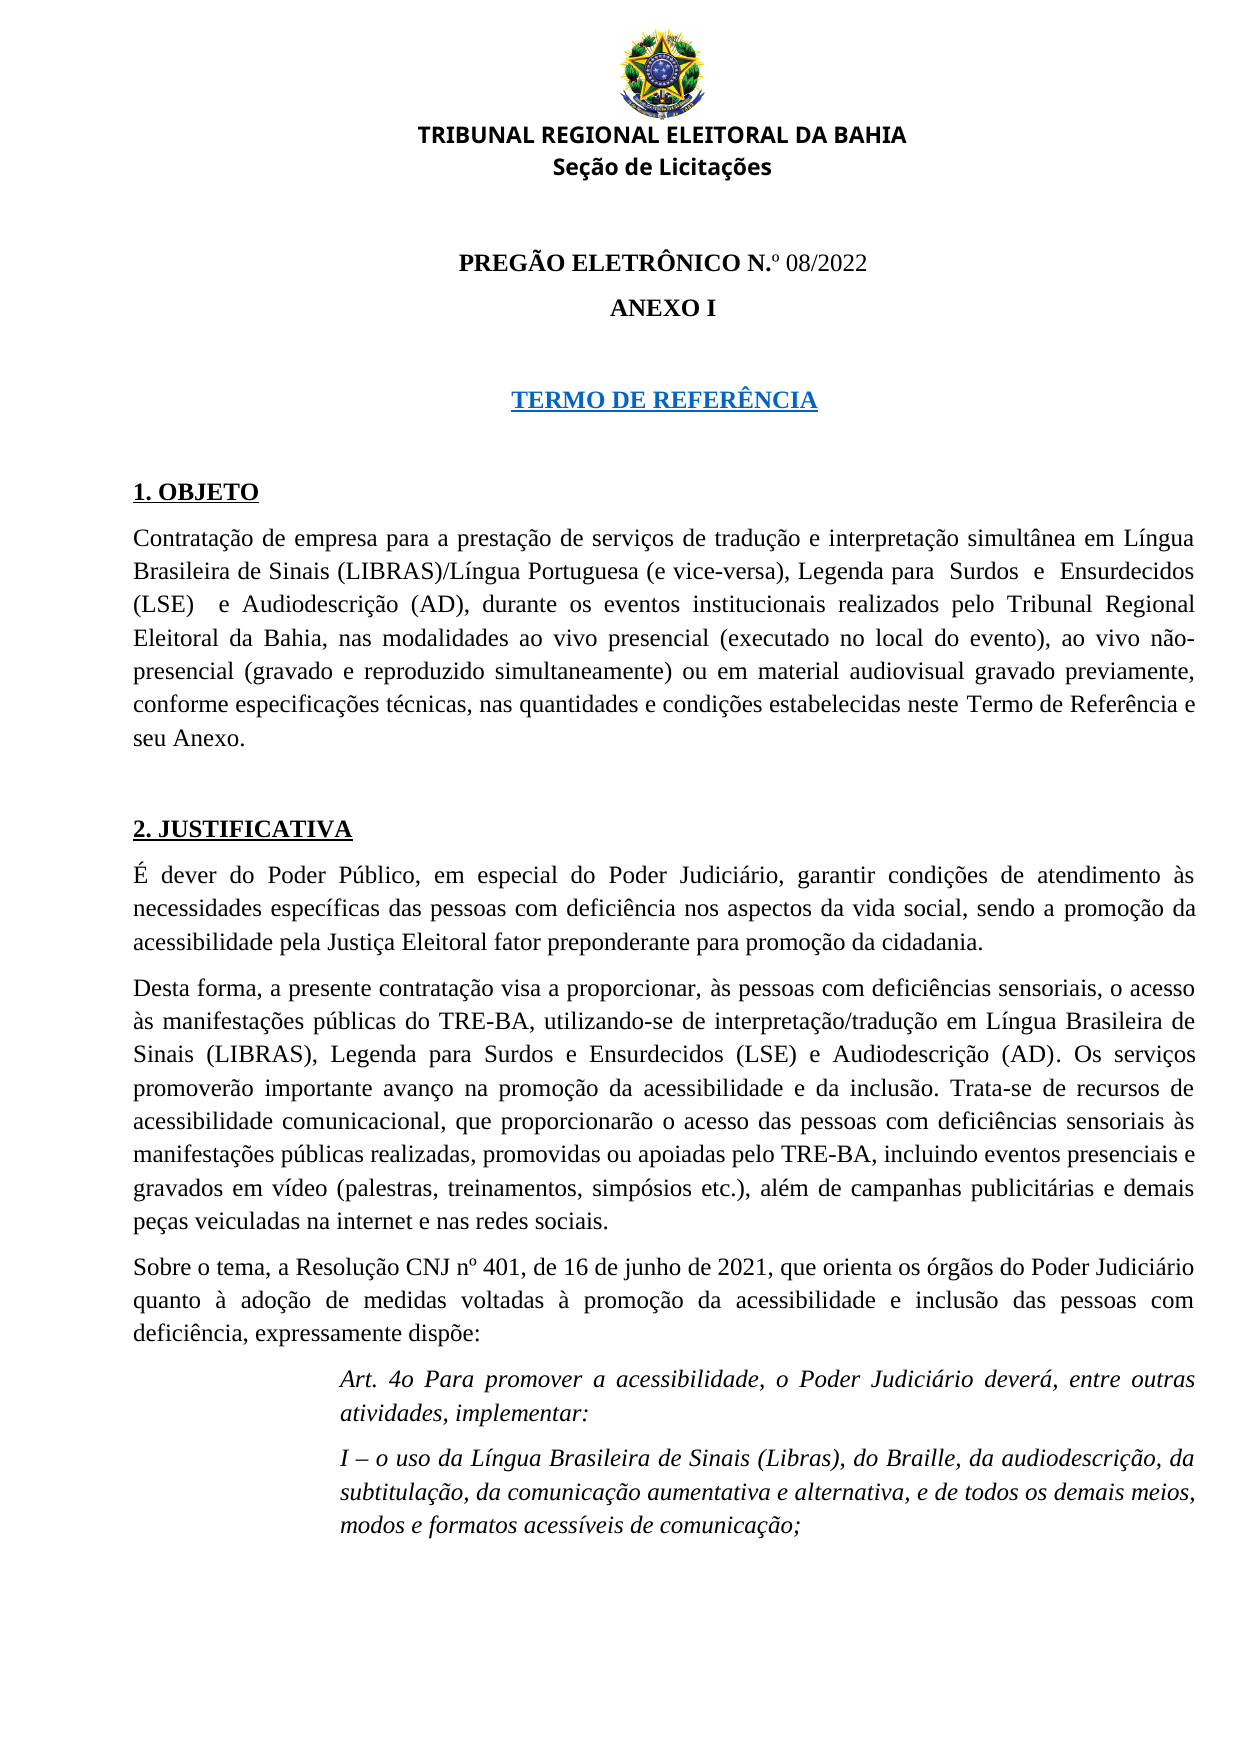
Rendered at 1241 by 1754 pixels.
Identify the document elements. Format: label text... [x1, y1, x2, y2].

text 1. OBJETO [133, 473, 1196, 507]
text 2. JUSTIFICATIVA [133, 811, 1196, 844]
text É dever do Poder Público, em especial do Poder Judiciário, garantir condições de atendimento às necessidades específicas das pessoas com deficiência nos aspectos da vida social, sendo a promoção da acessibilidade pela Justiça Eleitoral fator preponderante para promoção da cidadania. [133, 857, 1196, 957]
text Art. 4o Para promover a acessibilidade, o Poder Judiciário deverá, entre outras atividades, implementar: [340, 1361, 1196, 1428]
text ANEXO I [133, 290, 1193, 323]
text Desta forma, a presente contratação visa a proporcionar, às pessoas com deficiências sensoriais, o acesso às manifestações públicas do TRE-BA, utilizando-se de interpretação/tradução em Língua Brasileira de Sinais (LIBRAS), Legenda para Surdos e Ensurdecidos (LSE) e Audiodescrição (AD). Os serviços promoverão importante avanço na promoção da acessibilidade e da inclusão. Trata-se de recursos de acessibilidade comunicacional, que proporcionarão o acesso das pessoas com deficiências sensoriais às manifestações públicas realizadas, promovidas ou apoiadas pelo TRE-BA, incluindo eventos presenciais e gravados em vídeo (palestras, treinamentos, simpósios etc.), além de campanhas publicitárias e demais peças veiculadas na internet e nas redes sociais. [133, 969, 1196, 1236]
text I – o uso da Língua Brasileira de Sinais (Libras), do Braille, da audiodescrição, da subtitulação, da comunicação aumentativa e alternativa, e de todos os demais meios, modos e formatos acessíveis de comunicação; [340, 1440, 1196, 1540]
text PREGÃO ELETRÔNICO N.º [133, 244, 1193, 278]
text Sobre o tema, a Resolução CNJ nº 401, de 16 de junho de 2021, que orienta os órgãos do Poder Judiciário quanto à adoção de medidas voltadas à promoção da acessibilidade e inclusão das pessoas com deficiência, expressamente dispõe: [133, 1248, 1196, 1348]
text TERMO DE REFERÊNCIA [133, 382, 1196, 415]
text Contratação de empresa para a prestação de serviços de tradução e interpretação simultânea em Língua Brasileira de Sinais (LIBRAS)/Língua Portuguesa (e vice-versa), Legenda para Surdos e Ensurdecidos (LSE) e Audiodescrição (AD), durante os eventos institucionais realizados pelo Tribunal Regional Eleitoral da Bahia, nas modalidades ao vivo presencial (executado no local do evento), ao vivo não-presencial (gravado e reproduzido simultaneamente) ou em material audiovisual gravado previamente, conforme especificações técnicas, nas quantidades e condições estabelecidas neste Termo de Referência e seu Anexo. [133, 519, 1196, 753]
